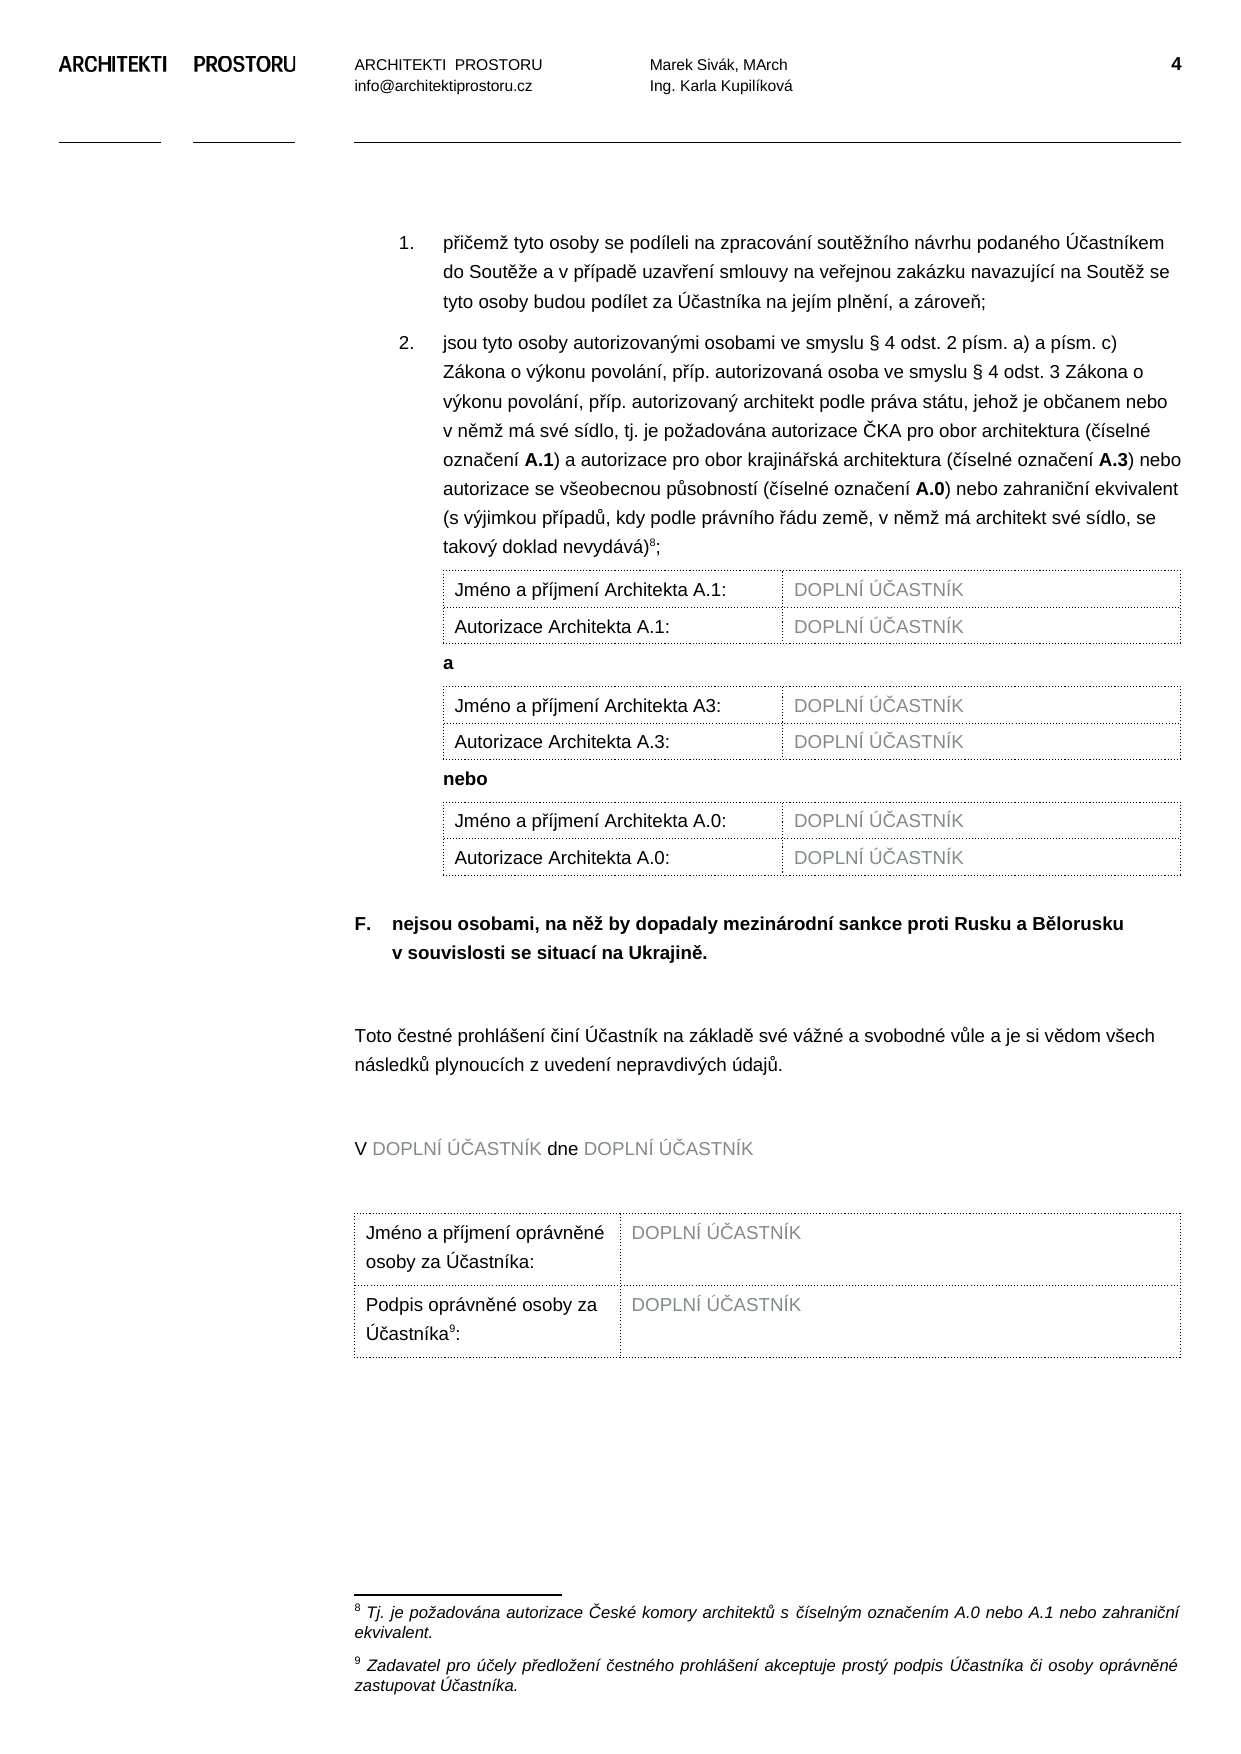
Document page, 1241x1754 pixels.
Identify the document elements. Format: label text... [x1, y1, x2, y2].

table_cell Autorizace Architekta A.1: [443, 607, 783, 643]
table_header DOPLNÍ ÚČASTNÍK [783, 686, 1181, 722]
table_cell Autorizace Architekta A.0: [443, 838, 783, 874]
table_header Jméno a příjmení oprávněné osoby za Účastníka: [354, 1213, 620, 1285]
list V DOPLNÍ ÚČASTNÍK dne DOPLNÍ ÚČASTNÍK [354, 1130, 1181, 1159]
table_header Jméno a příjmení Architekta A.0: [443, 802, 783, 838]
list jsou tyto osoby autorizovanými osobami ve smyslu § 4 odst. 2 písm. a) a písm. c) Zákona o výkonu povolání, příp. autorizovaná osoba ve smyslu § 4 odst. 3 Zákona o výkonu povolání, příp. autorizovaný architekt podle práva státu, jehož je občanem nebo v němž má své sídlo, tj. je požadována autorizace ČKA pro obor architektura (číselné označení A.1) a autorizace pro obor krajinářská architektura (číselné označení A.3) nebo autorizace se všeobecnou působností (číselné označení A.0) nebo zahraniční ekvivalent (s výjimkou případů, kdy podle právního řádu země, v němž má architekt své sídlo, se takový doklad nevydává); [399, 324, 1181, 558]
table_header DOPLNÍ ÚČASTNÍK [783, 802, 1181, 838]
table_cell Podpis oprávněné osoby za Účastníka: [354, 1285, 620, 1357]
table_header DOPLNÍ ÚČASTNÍK [620, 1213, 1181, 1285]
list přičemž tyto osoby se podíleli na zpracování soutěžního návrhu podaného Účastníkem do Soutěže a v případě uzavření smlouvy na veřejnou zakázku navazující na Soutěž se tyto osoby budou podílet za Účastníka na jejím plnění, a zároveň; [399, 224, 1181, 312]
text Toto čestné prohlášení činí Účastník na základě své vážné a svobodné vůle a je si vědom všech následků plynoucích z uvedení nepravdivých údajů. [354, 1017, 1181, 1076]
table_cell DOPLNÍ ÚČASTNÍK [783, 607, 1181, 643]
table_cell DOPLNÍ ÚČASTNÍK [620, 1285, 1181, 1357]
list nebo [443, 760, 1181, 789]
picture [59, 56, 296, 72]
table_header Jméno a příjmení Architekta A.1: [443, 570, 783, 607]
table_cell DOPLNÍ ÚČASTNÍK [783, 838, 1181, 874]
table_header DOPLNÍ ÚČASTNÍK [783, 570, 1181, 607]
table_cell Autorizace Architekta A.3: [443, 723, 783, 759]
table_cell DOPLNÍ ÚČASTNÍK [783, 723, 1181, 759]
list nejsou osobami, na něž by dopadaly mezinárodní sankce proti Rusku a Bělorusku v souvislosti se situací na Ukrajině. [354, 905, 1181, 963]
table_header Jméno a příjmení Architekta A3: [443, 686, 783, 722]
list a [443, 644, 1181, 673]
